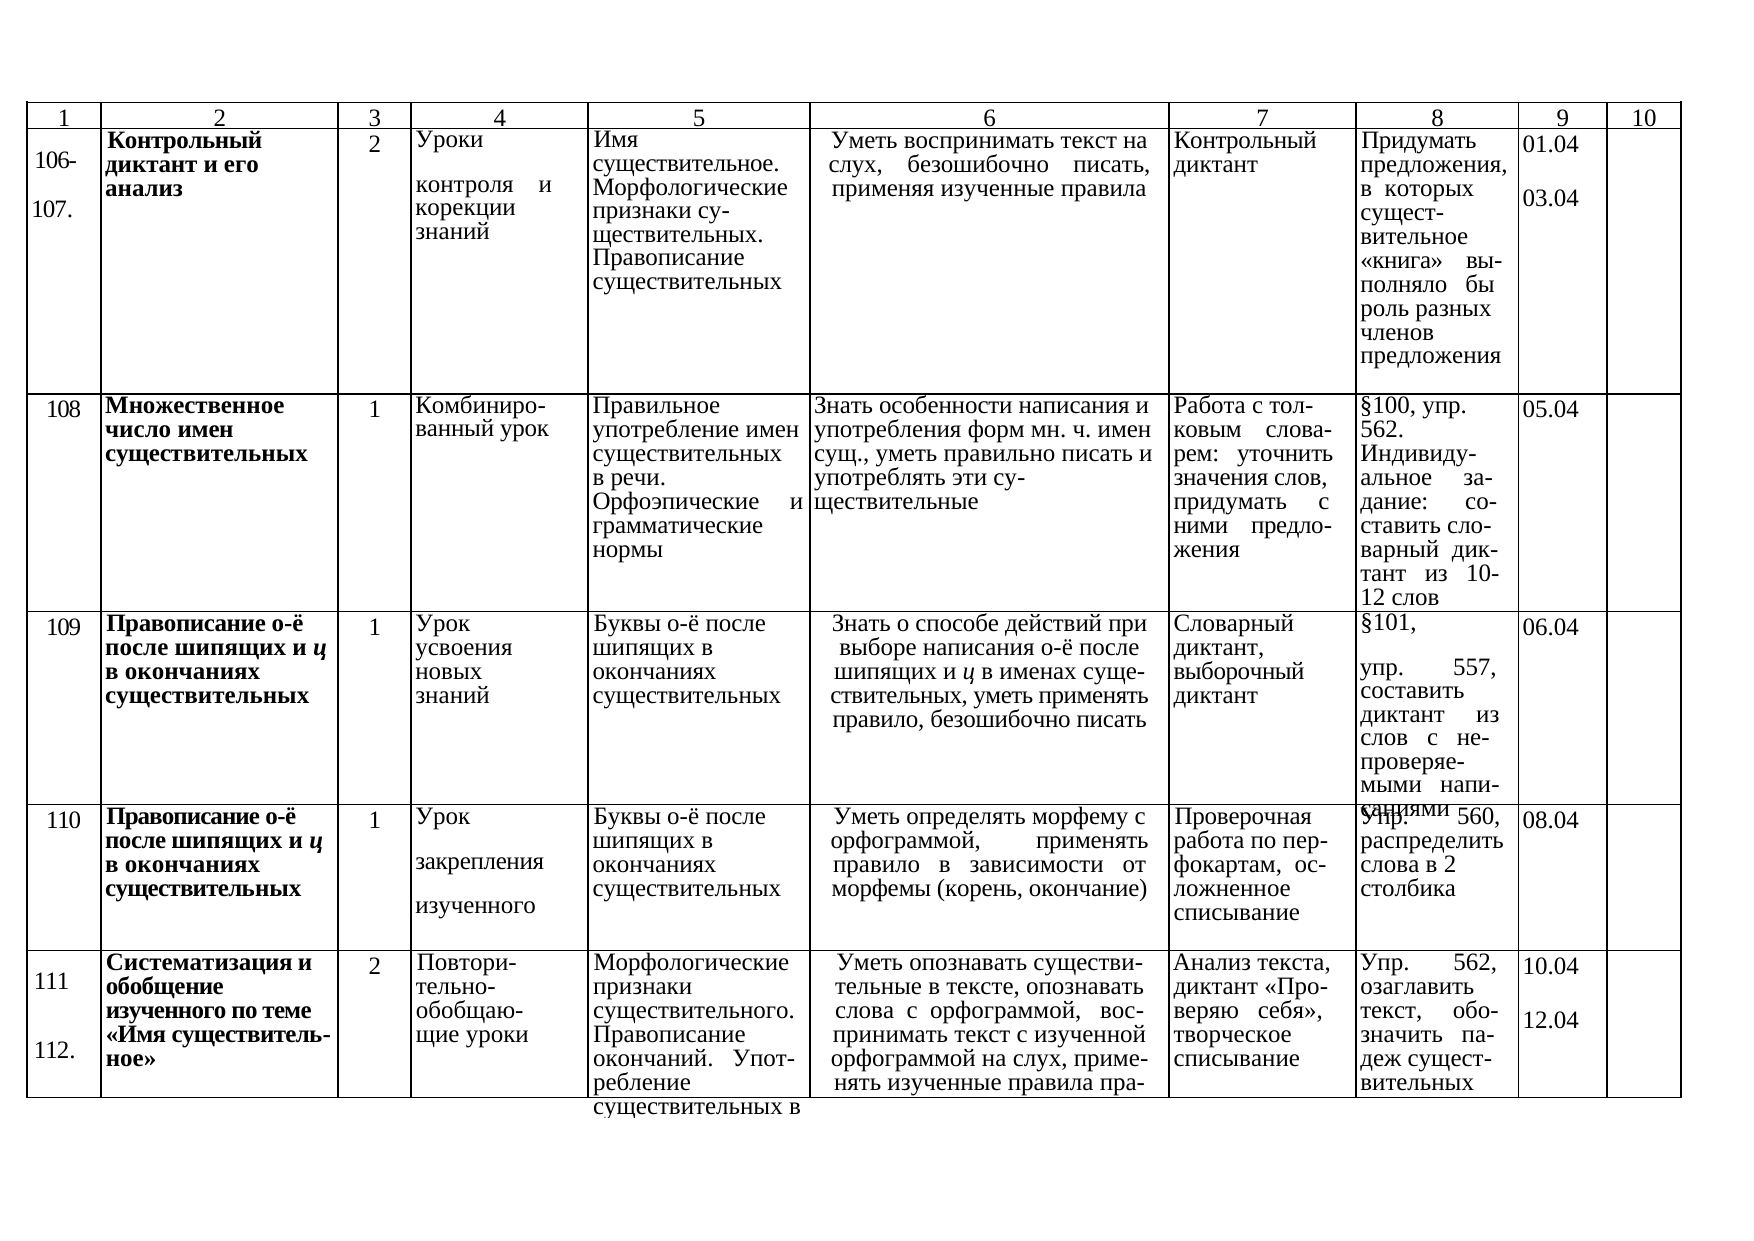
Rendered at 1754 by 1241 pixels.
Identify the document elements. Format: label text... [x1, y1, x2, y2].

table_cell Урок усвоения новых знаний [412, 612, 587, 803]
table_cell [1608, 951, 1680, 1097]
table_cell 109 [28, 612, 100, 803]
table_cell Знать о способе действий при выборе написания о-ё после шипящих и ц в именах существительных, уметь применять правило, безошибочно писать [811, 612, 1168, 803]
table_cell 1 [339, 395, 410, 611]
table_cell Комбинированный урок [412, 395, 587, 611]
table_cell 10.04 12.04 [1519, 951, 1606, 1097]
table_cell Буквы о-ё после шипящих в окончаниях существительных [589, 612, 809, 803]
table_cell Правописание о-ё после шипящих и ц в окончаниях существительных [102, 805, 337, 949]
table_cell Контрольный диктант [1170, 129, 1355, 393]
table_cell Урок закрепления изученного [412, 805, 587, 949]
table_cell 106-107. [28, 129, 100, 393]
table_cell Уметь воспринимать текст на слух, безошибочно писать, применяя изученные правила [811, 129, 1168, 393]
table_cell 01.04 03.04 [1519, 129, 1606, 393]
table_cell 08.04 [1519, 805, 1606, 949]
table_cell 2 [339, 129, 410, 393]
table_cell Буквы о-ё после шипящих в окончаниях существительных [589, 805, 809, 949]
table_cell §100, упр. 562. Индивидуальное задание: составить словарный диктант из 10-12 слов [1357, 395, 1518, 611]
table_cell Уметь опознавать существительные в тексте, опознавать слова с орфограммой, воспринимать текст с изученной орфограммой на слух, применять изученные правила пра- [811, 951, 1168, 1097]
table_cell 2 [339, 951, 410, 1097]
table_cell Уроки контроля и корекции знаний [412, 129, 587, 393]
table_cell 110 [28, 805, 100, 949]
table_cell 1 [339, 612, 410, 803]
table_cell Систематизация и обобщение изученного по теме «Имя существительное» [102, 951, 337, 1097]
table_cell §101, упр. 557, составить диктант из слов с непроверяемыми написаниями [1357, 612, 1518, 803]
table_cell 108 [28, 395, 100, 611]
table_cell Проверочная работа по перфокартам, осложненное списывание [1170, 805, 1355, 949]
table_cell 05.04 [1519, 395, 1606, 611]
table_cell Анализ текста, диктант «Проверяю себя», творческое списывание [1170, 951, 1355, 1097]
table_cell Контрольный диктант и его анализ [102, 129, 337, 393]
table_cell [1608, 612, 1680, 803]
table_cell [1608, 805, 1680, 949]
table_cell Знать особенности написания и употребления форм мн. ч. имен сущ., уметь правильно писать и употреблять эти существительные [811, 395, 1168, 611]
table_cell Имя существительное. Морфологические признаки существительных. Правописание существительных [589, 129, 809, 393]
table_cell Повтори-тельно-обобщаю-щие уроки [412, 951, 587, 1097]
table_cell 1 [339, 805, 410, 949]
table_cell Работа с толковым словарем: уточнить значения слов, придумать с ними предложения [1170, 395, 1355, 611]
table_cell 06.04 [1519, 612, 1606, 803]
table_cell Упр. 560, распределить слова в 2 столбика [1357, 805, 1518, 949]
table_cell Словарный диктант, выборочный диктант [1170, 612, 1355, 803]
table_cell Правильное употребление имен существительных в речи. Орфоэпические и грамматические нормы [589, 395, 809, 611]
table_cell Уметь определять морфему с орфограммой, применять правило в зависимости от морфемы (корень, окончание) [811, 805, 1168, 949]
table_cell [1608, 129, 1680, 393]
table_cell [1608, 395, 1680, 611]
table_cell Упр. 562, озаглавить текст, обозначить падеж существительных [1357, 951, 1518, 1097]
table_cell Придумать предложения, в которых существительное «книга» выполняло бы роль разных членов предложения [1357, 129, 1518, 393]
table_cell 111 112. [28, 951, 100, 1097]
table_cell Правописание о-ё после шипящих и ц в окончаниях существительных [102, 612, 337, 803]
table_cell Множественное число имен существительных [102, 395, 337, 611]
table_cell Морфологические признаки существительного. Правописание окончаний. Употребление существительных в речи [589, 951, 809, 1097]
